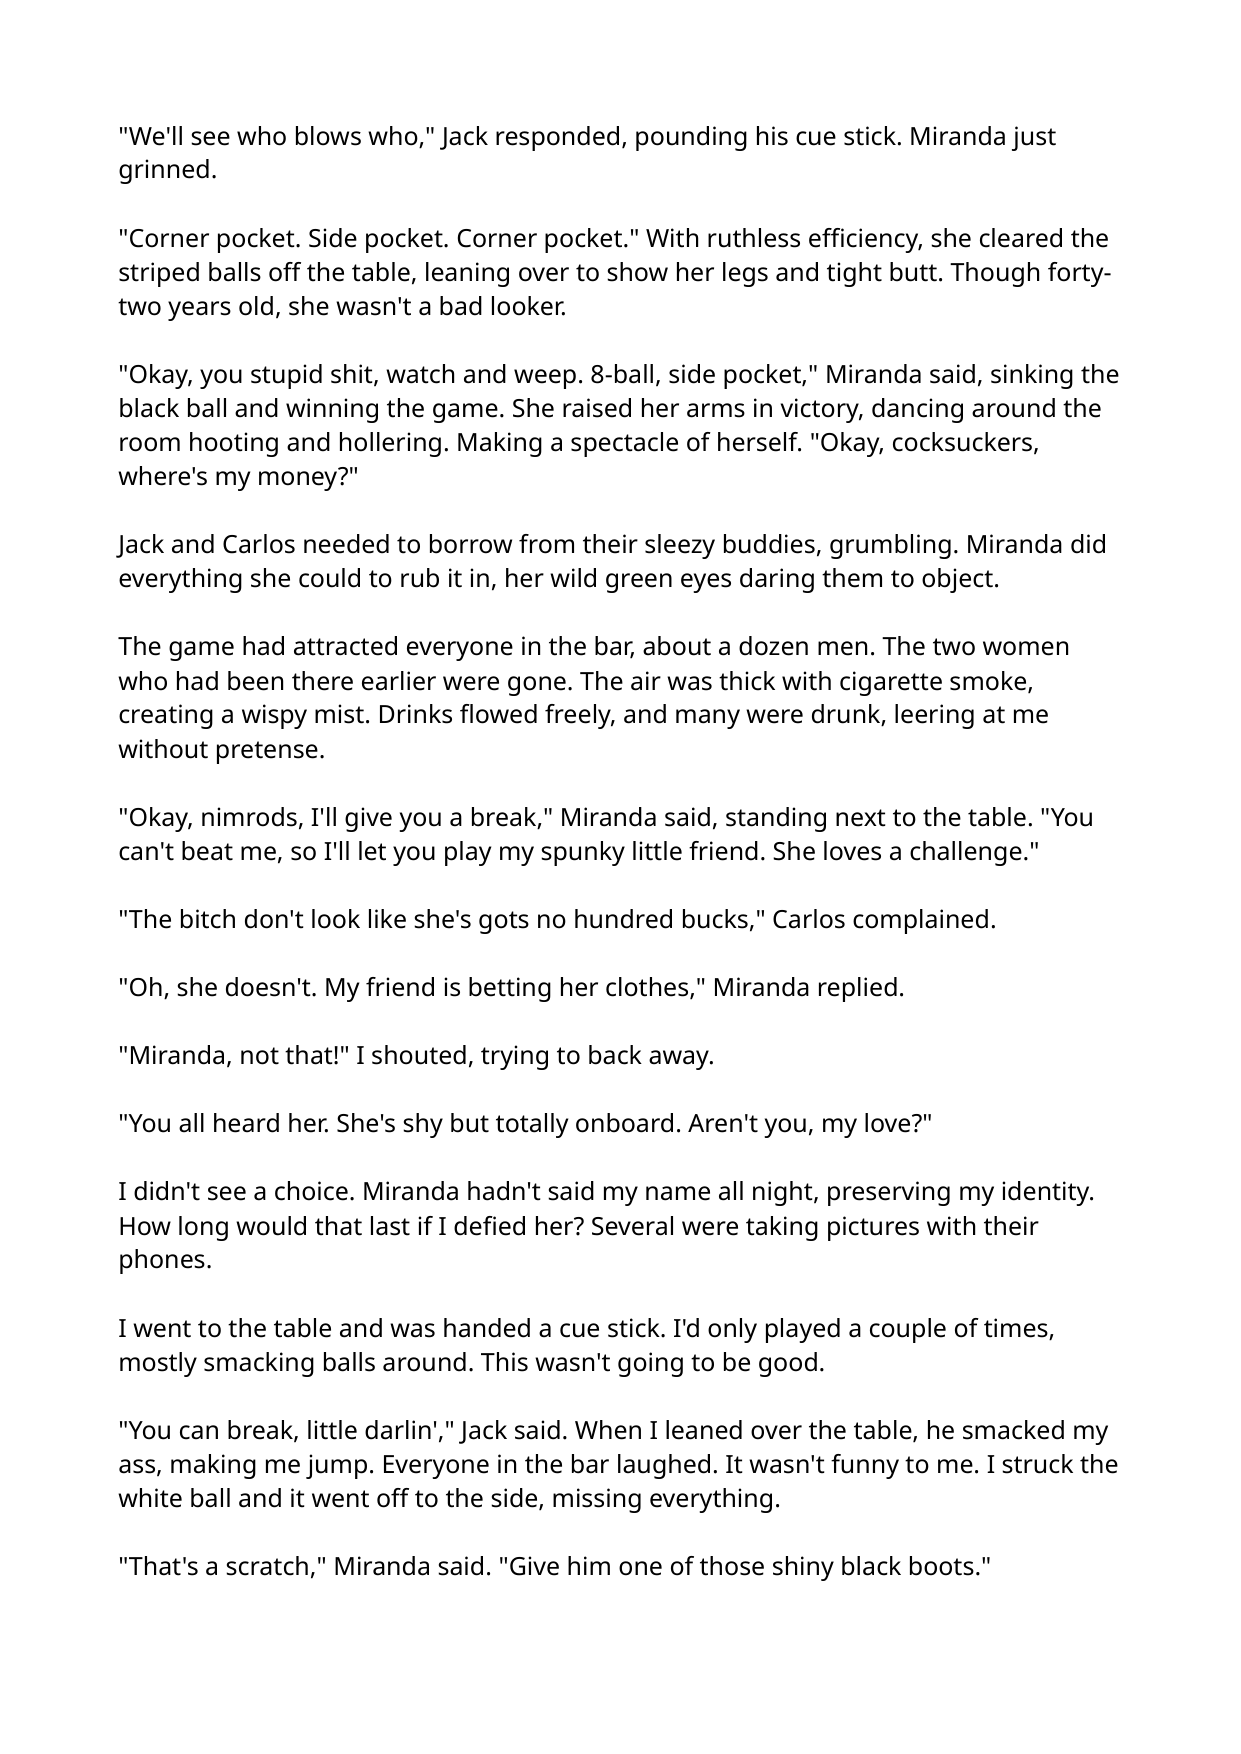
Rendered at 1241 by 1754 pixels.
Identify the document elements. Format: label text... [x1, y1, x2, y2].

text Jack and Carlos needed to borrow from their sleezy buddies, grumbling. Miranda did everything she could to rub it in, her wild green eyes daring them to object. [118, 527, 1122, 595]
text "Oh, she doesn't. My friend is betting her clothes," Miranda replied. [118, 970, 1122, 1004]
text "The bitch don't look like she's gots no hundred bucks," Carlos complained. [118, 902, 1122, 936]
text "That's a scratch," Miranda said. "Give him one of those shiny black boots." [118, 1549, 1122, 1583]
text I didn't see a choice. Miranda hadn't said my name all night, preserving my identity. How long would that last if I defied her? Several were taking pictures with their phones. [118, 1174, 1122, 1276]
text "Miranda, not that!" I shouted, trying to back away. [118, 1038, 1122, 1072]
text The game had attracted everyone in the bar, about a dozen men. The two women who had been there earlier were gone. The air was thick with cigarette smoke, creating a wispy mist. Drinks flowed freely, and many were drunk, leering at me without pretense. [118, 629, 1122, 765]
text "Corner pocket. Side pocket. Corner pocket." With ruthless efficiency, she cleared the striped balls off the table, leaning over to show her legs and tight butt. Though forty-two years old, she wasn't a bad looker. [118, 220, 1122, 322]
text "We'll see who blows who," Jack responded, pounding his cue stick. Miranda just grinned. [118, 118, 1122, 186]
text "You can break, little darlin'," Jack said. When I leaned over the table, he smacked my ass, making me jump. Everyone in the bar laughed. It wasn't funny to me. I struck the white ball and it went off to the side, missing everything. [118, 1412, 1122, 1515]
text "Okay, you stupid shit, watch and weep. 8-ball, side pocket," Miranda said, sinking the black ball and winning the game. She raised her arms in victory, dancing around the room hooting and hollering. Making a spectacle of herself. "Okay, cocksuckers, where's my money?" [118, 357, 1122, 493]
text "Okay, nimrods, I'll give you a break," Miranda said, standing next to the table. "You can't beat me, so I'll let you play my spunky little friend. She loves a challenge." [118, 799, 1122, 867]
text I went to the table and was handed a cue stick. I'd only played a couple of times, mostly smacking balls around. This wasn't going to be good. [118, 1310, 1122, 1378]
text "You all heard her. She's shy but totally onboard. Aren't you, my love?" [118, 1106, 1122, 1140]
